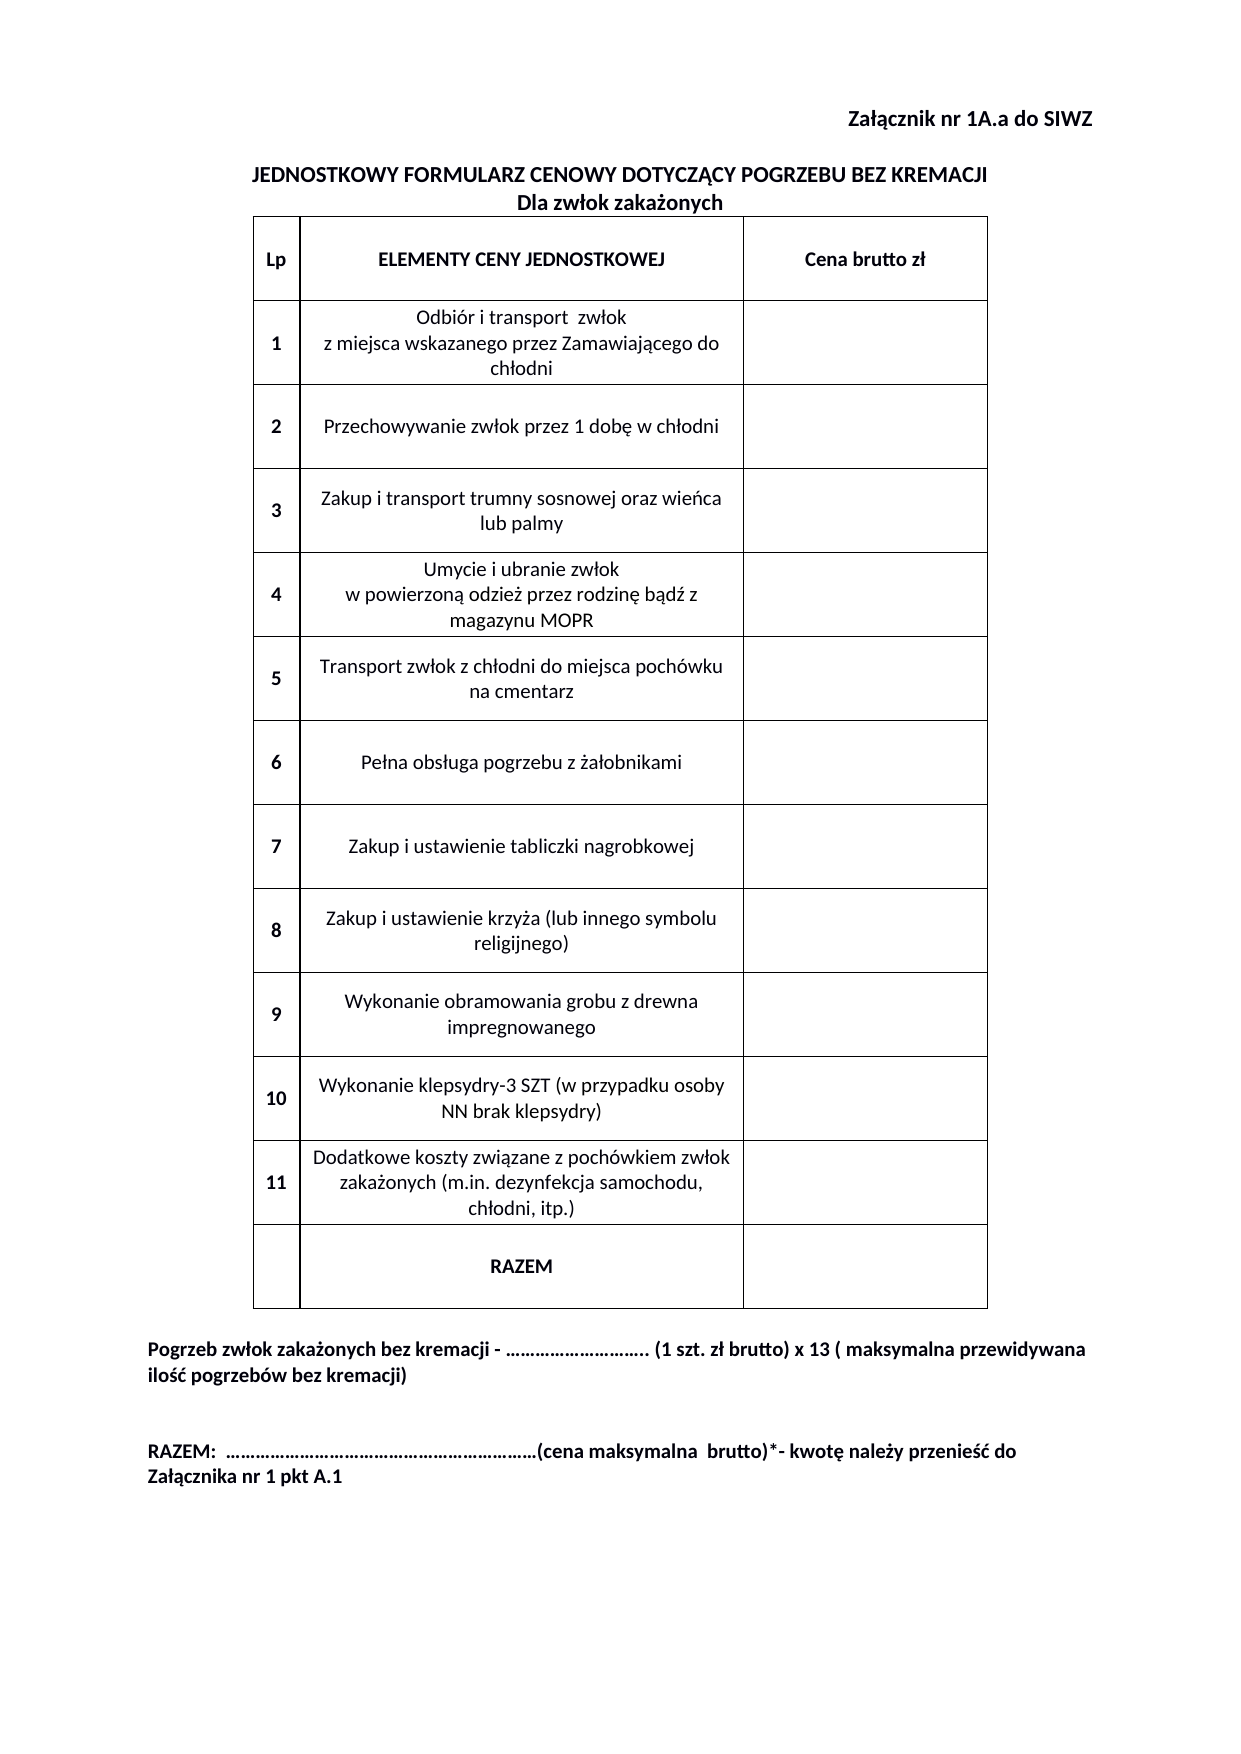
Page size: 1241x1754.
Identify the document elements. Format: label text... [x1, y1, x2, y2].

table_cell [744, 805, 987, 888]
table_cell 6 [254, 721, 299, 804]
table_cell [744, 553, 987, 636]
table_cell Umycie i ubranie zwłok w powierzoną odzież przez rodzinę bądź z magazynu MOPR [301, 553, 743, 636]
table_cell 9 [254, 973, 299, 1056]
table_cell [744, 469, 987, 552]
table_cell 10 [254, 1057, 299, 1139]
table_cell Transport zwłok z chłodni do miejsca pochówku na cmentarz [301, 637, 743, 720]
table_cell [744, 973, 987, 1056]
table_cell [744, 1141, 987, 1223]
table_cell [254, 1225, 299, 1307]
table_cell [744, 889, 987, 972]
table_cell [744, 1225, 987, 1307]
table_cell [744, 301, 987, 384]
table_cell 1 [254, 301, 299, 384]
table_cell [744, 637, 987, 720]
table_cell 7 [254, 805, 299, 888]
text RAZEM: ………………………………………………………(cena maksymalna brutto)*- kwotę należy przenieść do Załącznika nr 1 pkt A.1 [148, 1438, 1093, 1489]
table_header Lp [254, 217, 299, 300]
text Załącznik nr 1A.a do SIWZ [148, 104, 1093, 132]
table_cell 2 [254, 385, 299, 468]
table_cell 11 [254, 1141, 299, 1223]
table_cell Pełna obsługa pogrzebu z żałobnikami [301, 721, 743, 804]
table_cell Wykonanie obramowania grobu z drewna impregnowanego [301, 973, 743, 1056]
table_cell Dodatkowe koszty związane z pochówkiem zwłok zakażonych (m.in. dezynfekcja samochodu, chłodni, itp.) [301, 1141, 743, 1223]
text Dla zwłok zakażonych [148, 188, 1093, 216]
text JEDNOSTKOWY FORMULARZ CENOWY DOTYCZĄCY POGRZEBU BEZ KREMACJI [148, 160, 1093, 188]
table_cell [744, 1057, 987, 1139]
table_cell [744, 385, 987, 468]
table_cell RAZEM [301, 1225, 743, 1307]
table_cell 4 [254, 553, 299, 636]
table_cell 5 [254, 637, 299, 720]
table_cell Zakup i ustawienie krzyża (lub innego symbolu religijnego) [301, 889, 743, 972]
table_cell Zakup i ustawienie tabliczki nagrobkowej [301, 805, 743, 888]
table_cell Wykonanie klepsydry-3 SZT (w przypadku osoby NN brak klepsydry) [301, 1057, 743, 1139]
table_cell Zakup i transport trumny sosnowej oraz wieńca lub palmy [301, 469, 743, 552]
table_cell 3 [254, 469, 299, 552]
table_header ELEMENTY CENY JEDNOSTKOWEJ [301, 217, 743, 300]
table_cell [744, 721, 987, 804]
text Pogrzeb zwłok zakażonych bez kremacji - ……………………….. (1 szt. zł brutto) x 13 ( maksymalna przewidywana ilość pogrzebów bez kremacji) [148, 1336, 1093, 1387]
table_cell 8 [254, 889, 299, 972]
table_cell Przechowywanie zwłok przez 1 dobę w chłodni [301, 385, 743, 468]
table_cell Odbiór i transport zwłok z miejsca wskazanego przez Zamawiającego do chłodni [301, 301, 743, 384]
table_header Cena brutto zł [744, 217, 987, 300]
